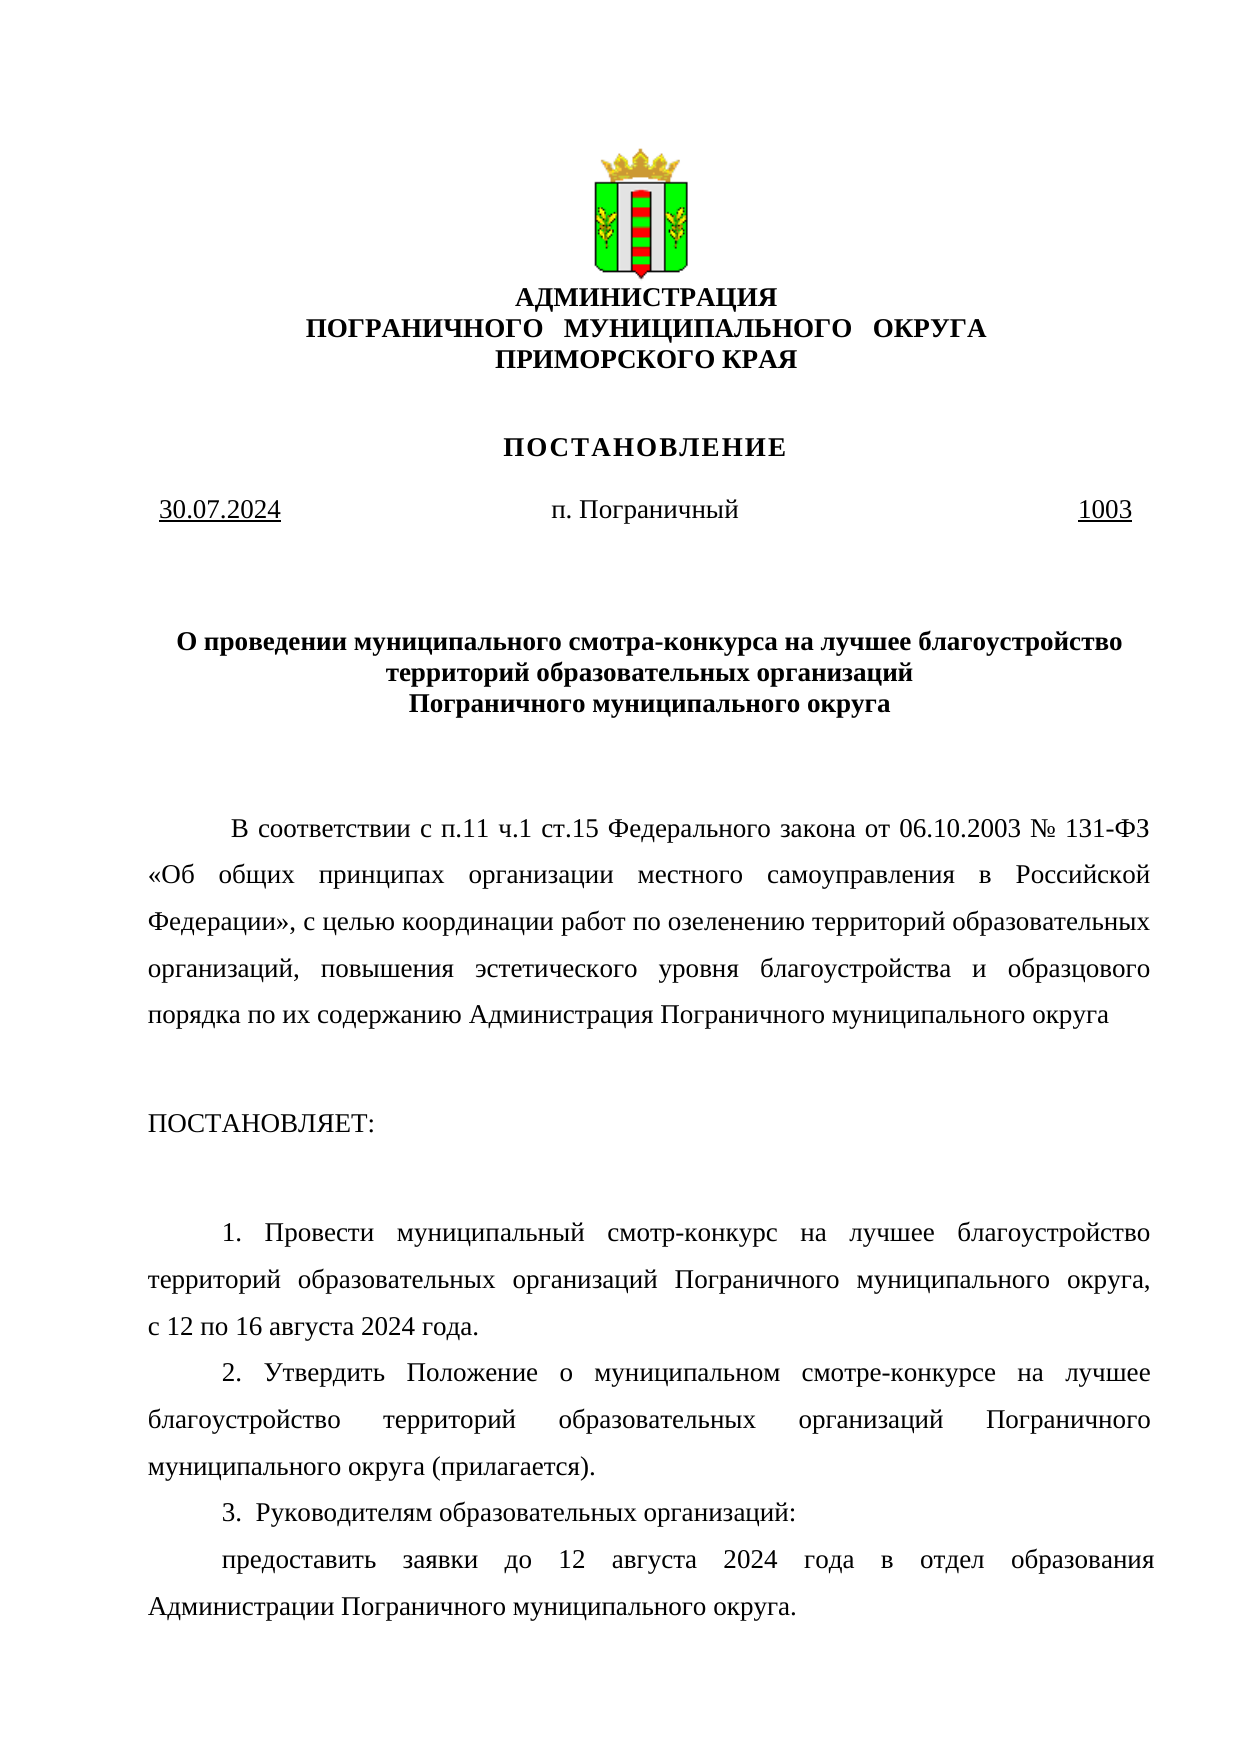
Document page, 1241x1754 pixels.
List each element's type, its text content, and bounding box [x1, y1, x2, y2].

text 2. Утвердить Положение о муниципальном смотре-конкурсе на лучшее благоустройство территорий образовательных организаций Пограничного муниципального округа (прилагается). [148, 1357, 1152, 1481]
text В соответствии с п.11 ч.1 ст.15 Федерального закона от 06.10.2003 № 131-ФЗ «Об общих принципах организации местного самоуправления в Российской Федерации», с целью координации работ по озеленению территорий образовательных организаций, повышения эстетического уровня благоустройства и образцового порядка по их содержанию Администрация Пограничного муниципального округа [148, 812, 1152, 1030]
text 3. Руководителям образовательных организаций: [148, 1497, 1156, 1528]
text предоставить заявки до 12 августа 2024 года в отдел образования Администрации Пограничного муниципального округа. [148, 1543, 1156, 1621]
text О проведении муниципального смотра-конкурса на лучшее благоустройство [148, 625, 1152, 656]
text 1. Провести муниципальный смотр-конкурс на лучшее благоустройство территорий образовательных организаций Пограничного муниципального округа, с 12 по 16 августа 2024 года. [148, 1217, 1152, 1341]
text ПОСТАНОВЛЯЕТ: [148, 1108, 1181, 1139]
text территорий образовательных организаций Пограничного муниципального округа [148, 656, 1152, 719]
picture [592, 146, 691, 282]
table_header АДМИНИСТРАЦИЯ ПОГРАНИЧНОГО МУНИЦИПАЛЬНОГО ОКРУГА ПРИМОРСКОГО КРАЯ ПОСТАНОВЛЕНИЕ 30.07.2024 п. Пограничный 1003 [148, 118, 1145, 532]
